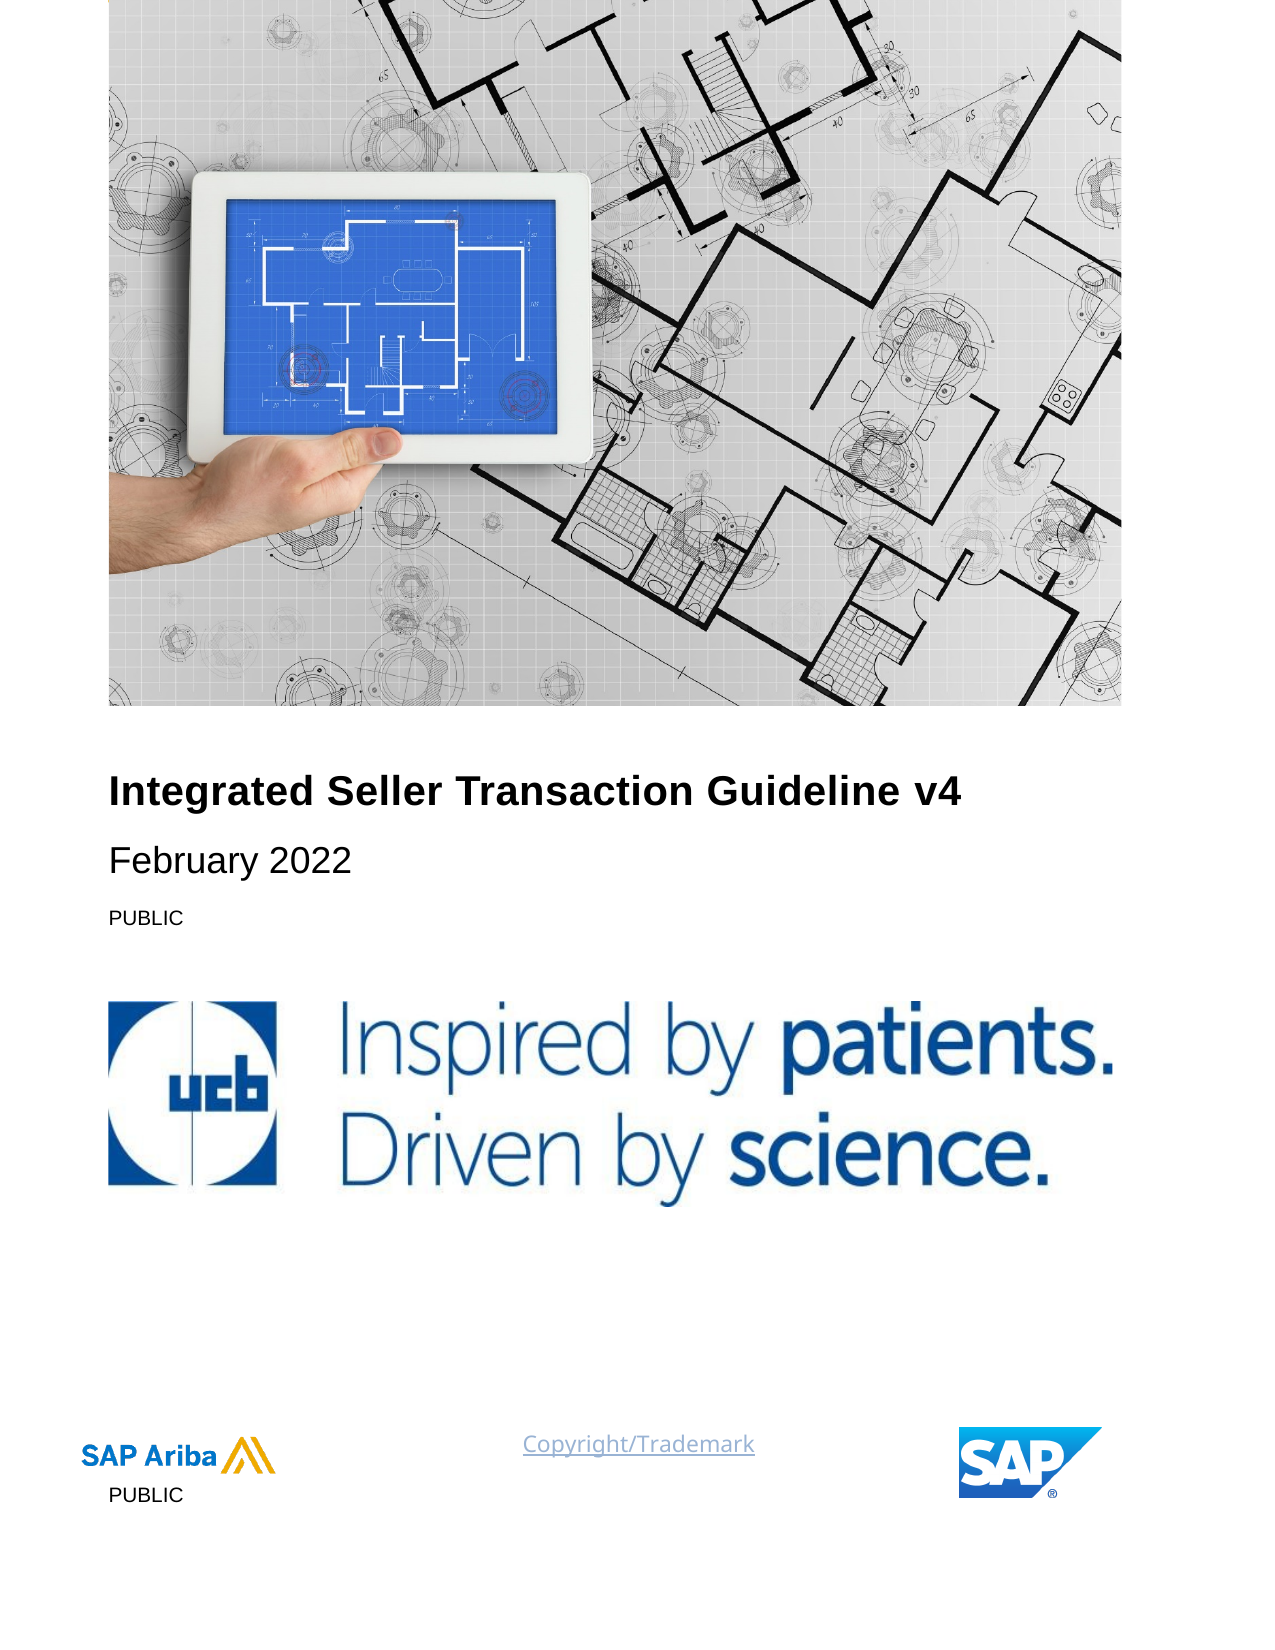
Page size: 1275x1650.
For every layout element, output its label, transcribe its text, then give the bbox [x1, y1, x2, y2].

picture [108, 0, 1122, 706]
subtitle February 2022 [108, 838, 1169, 882]
picture [959, 1430, 1102, 1498]
subtitle PUBLIC [108, 906, 1169, 929]
picture [108, 1001, 1113, 1207]
picture [81, 1436, 276, 1474]
subtitle Integrated Seller Transaction Guideline v4 [108, 767, 1169, 814]
